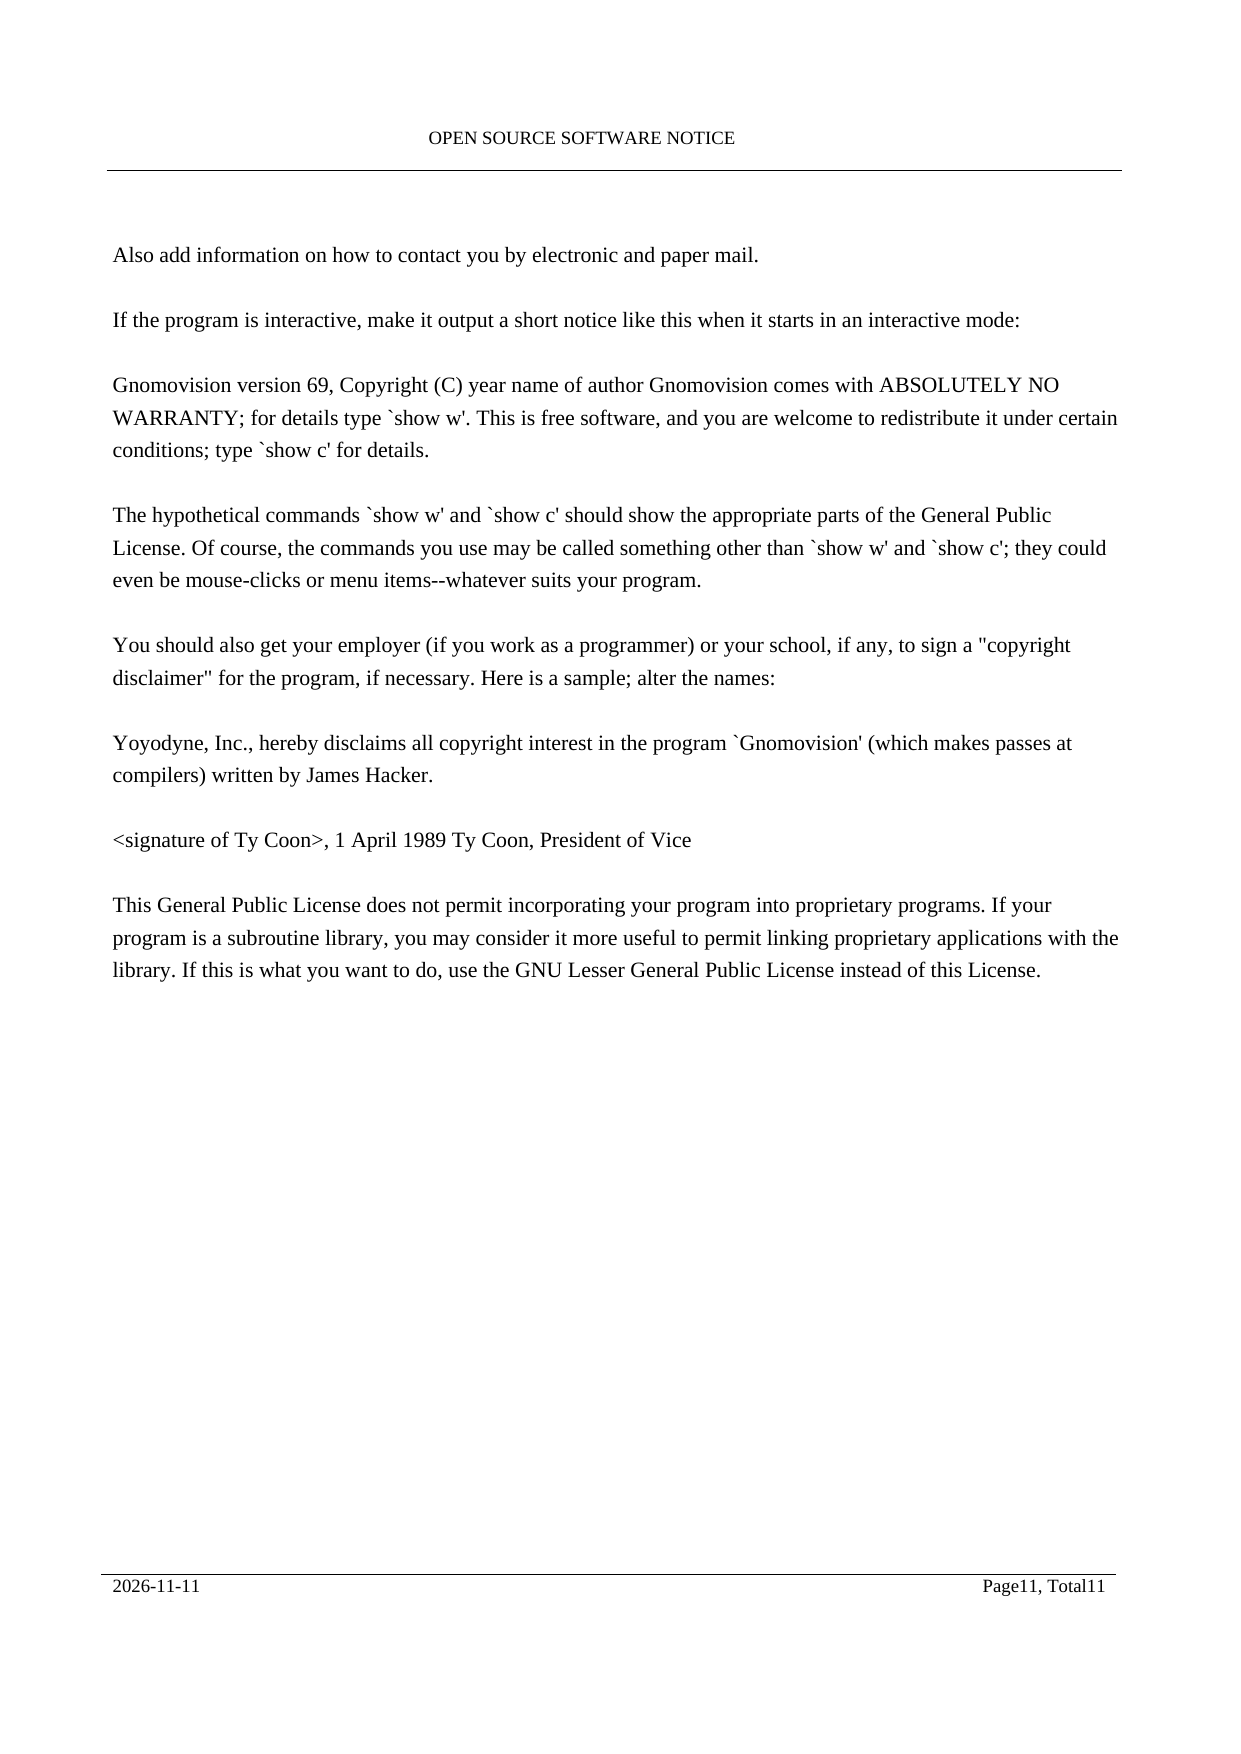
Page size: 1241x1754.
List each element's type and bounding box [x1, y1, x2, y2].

text [112, 206, 1128, 986]
